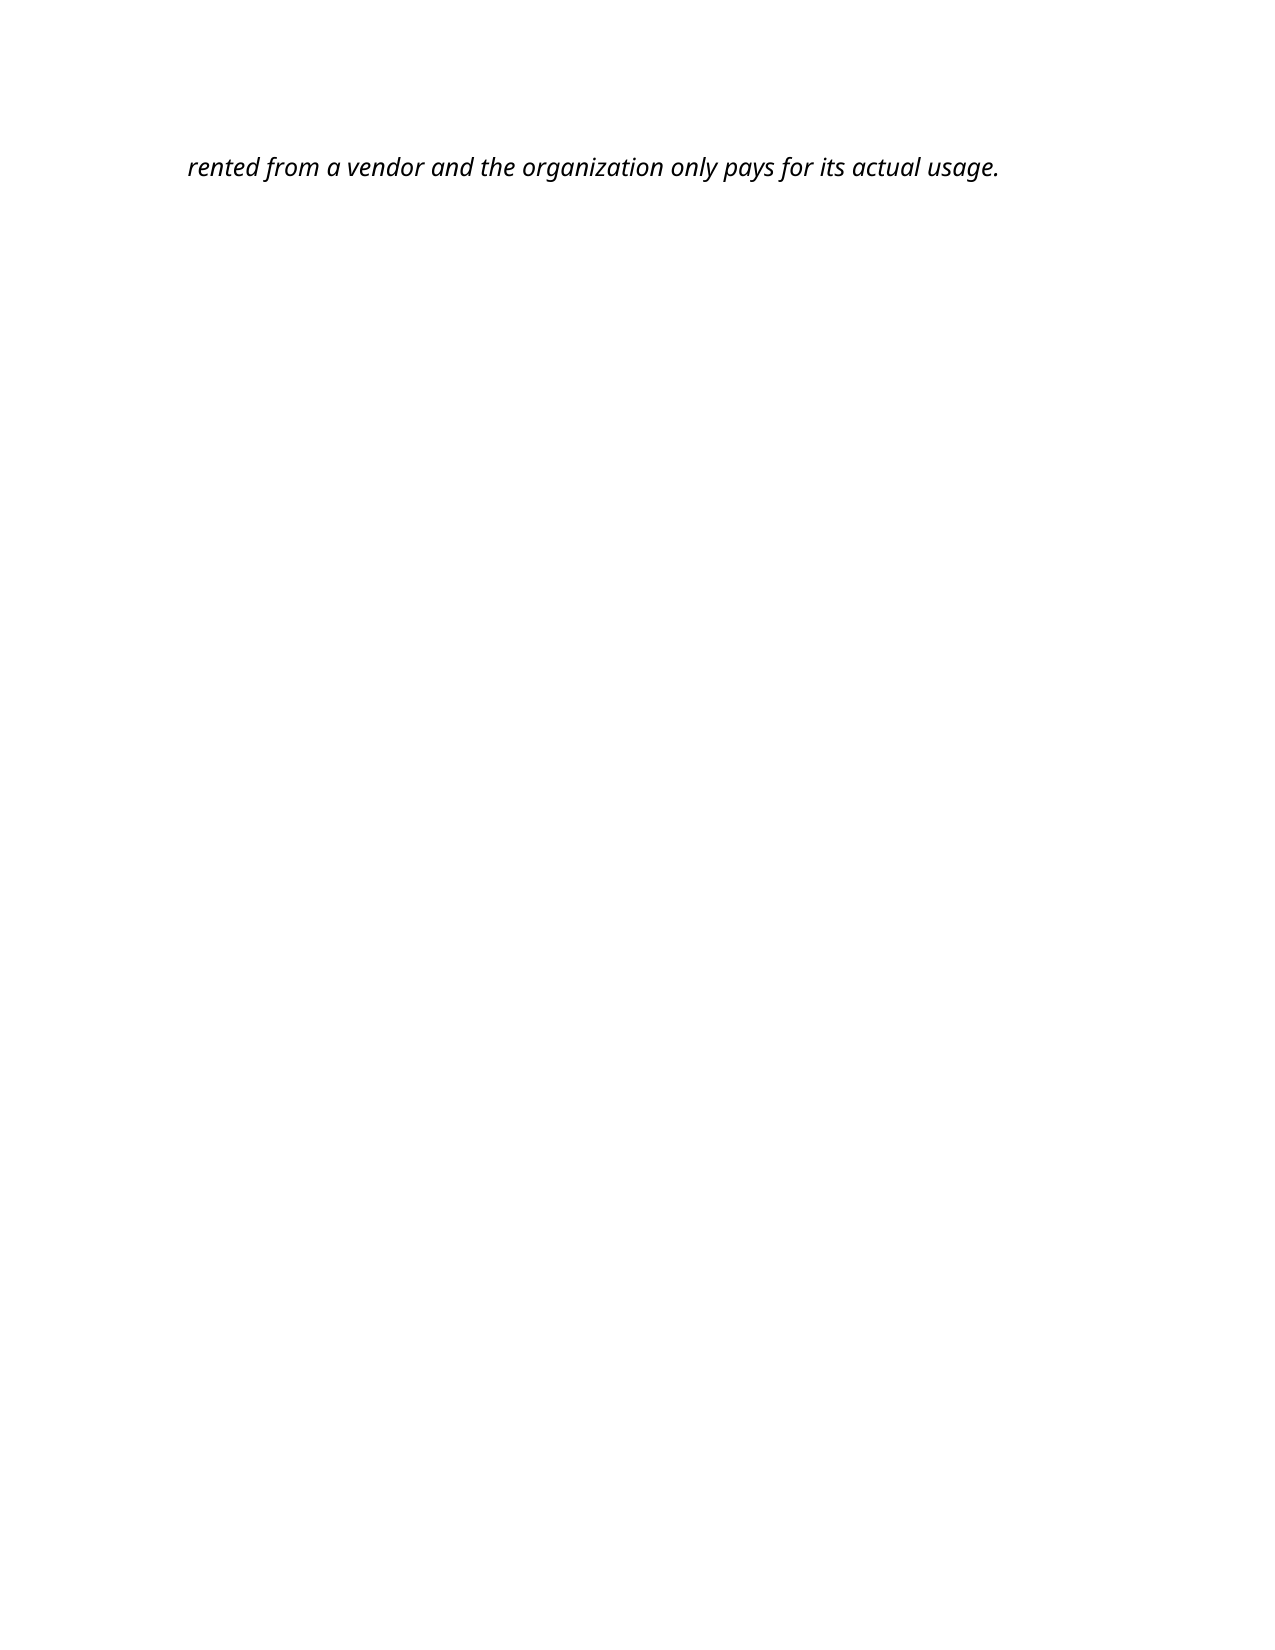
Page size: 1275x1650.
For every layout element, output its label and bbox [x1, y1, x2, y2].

text [187, 150, 1087, 184]
